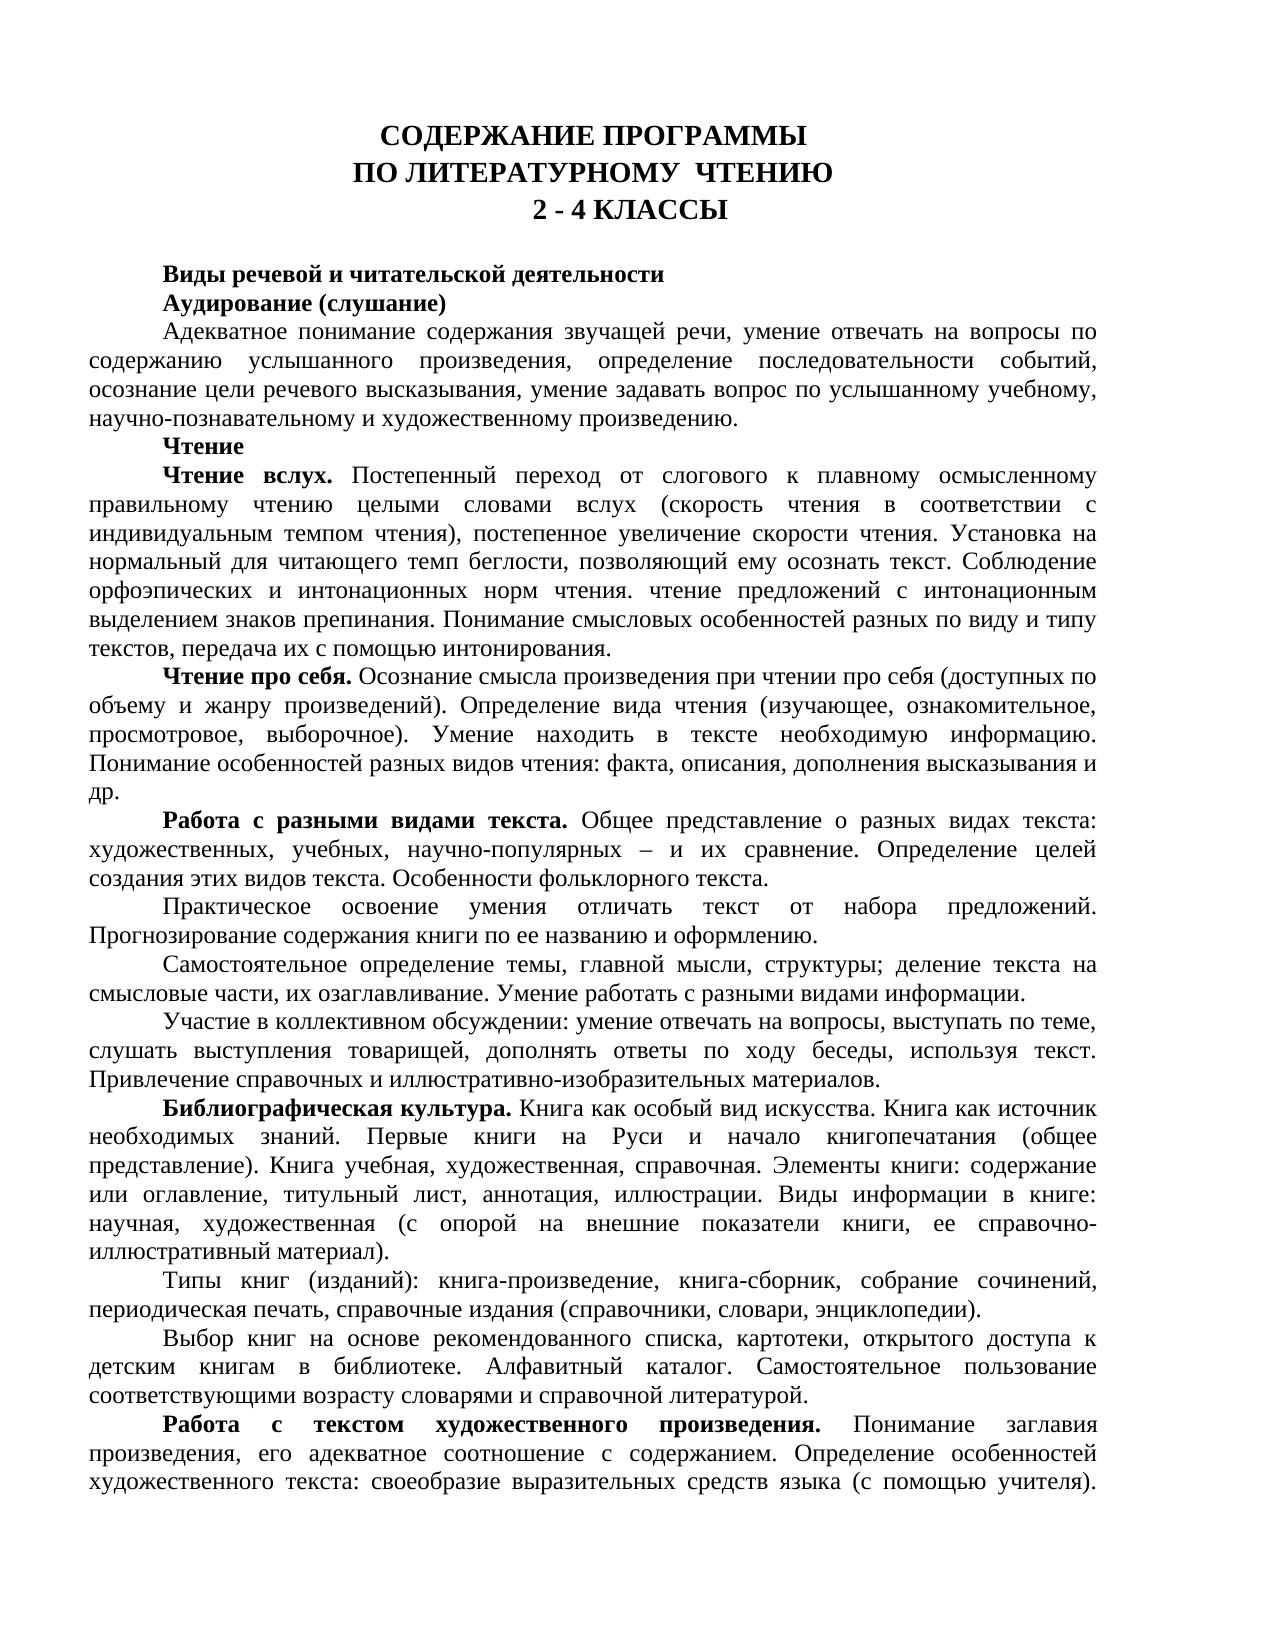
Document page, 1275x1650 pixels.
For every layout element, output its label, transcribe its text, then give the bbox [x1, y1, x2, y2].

text Выбор книг на основе рекомендованного списка, картотеки, открытого доступа к детским книгам в библиотеке. Алфавитный каталог. Самостоятельное пользование соответствующими возрасту словарями и справочной литературой. [88, 1323, 1098, 1409]
text Аудирование (слушание) [88, 288, 1098, 316]
text Типы книг (изданий): книга-произведение, книга-сборник, собрание сочинений, периодическая печать, справочные издания (справочники, словари, энциклопедии). [88, 1265, 1098, 1323]
text 2 - 4 классы [88, 192, 1098, 225]
text по литературному чтению [88, 155, 1098, 188]
text Виды речевой и читательской деятельности [88, 259, 1098, 288]
text Библиографическая культура. Книга как особый вид искусства. Книга как источник необходимых знаний. Первые книги на Руси и начало книгопечатания (общее представление). Книга учебная, художественная, справочная. Элементы книги: содержание или оглавление, титульный лист, аннотация, иллюстрации. Виды информации в книге: научная, художественная (с опорой на внешние показатели книги, ее справочно-иллюстративный материал). [88, 1093, 1098, 1265]
text Чтение [88, 431, 1098, 460]
text Чтение про себя. Осознание смысла произведения при чтении про себя (доступных по объему и жанру произведений). Определение вида чтения (изучающее, ознакомительное, просмотровое, выборочное). Умение находить в тексте необходимую информацию. Понимание особенностей разных видов чтения: факта, описания, дополнения высказывания и др. [88, 661, 1098, 805]
text Чтение вслух. Постепенный переход от слогового к плавному осмысленному правильному чтению целыми словами вслух (скорость чтения в соответствии с индивидуальным темпом чтения), постепенное увеличение скорости чтения. Установка на нормальный для читающего темп беглости, позволяющий ему осознать текст. Соблюдение орфоэпических и интонационных норм чтения. чтение предложений с интонационным выделением знаков препинания. Понимание смысловых особенностей разных по виду и типу текстов, передача их с помощью интонирования. [88, 460, 1098, 661]
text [88, 1409, 1098, 1495]
text Участие в коллективном обсуждении: умение отвечать на вопросы, выступать по теме, слушать выступления товарищей, дополнять ответы по ходу беседы, используя текст. Привлечение справочных и иллюстративно-изобразительных материалов. [88, 1006, 1098, 1093]
text содержание программы [88, 118, 1098, 152]
text Работа с разными видами текста. Общее представление о разных видах текста: художественных, учебных, научно-популярных – и их сравнение. Определение целей создания этих видов текста. Особенности фольклорного текста. [88, 805, 1098, 891]
text Адекватное понимание содержания звучащей речи, умение отвечать на вопросы по содержанию услышанного произведения, определение последовательности событий, осознание цели речевого высказывания, умение задавать вопрос по услышанному учебному, научно-познавательному и художественному произведению. [88, 316, 1098, 431]
text Практическое освоение умения отличать текст от набора предложений. Прогнозирование содержания книги по ее названию и оформлению. [88, 891, 1098, 949]
text Самостоятельное определение темы, главной мысли, структуры; деление текста на смысловые части, их озаглавливание. Умение работать с разными видами информации. [88, 949, 1098, 1006]
